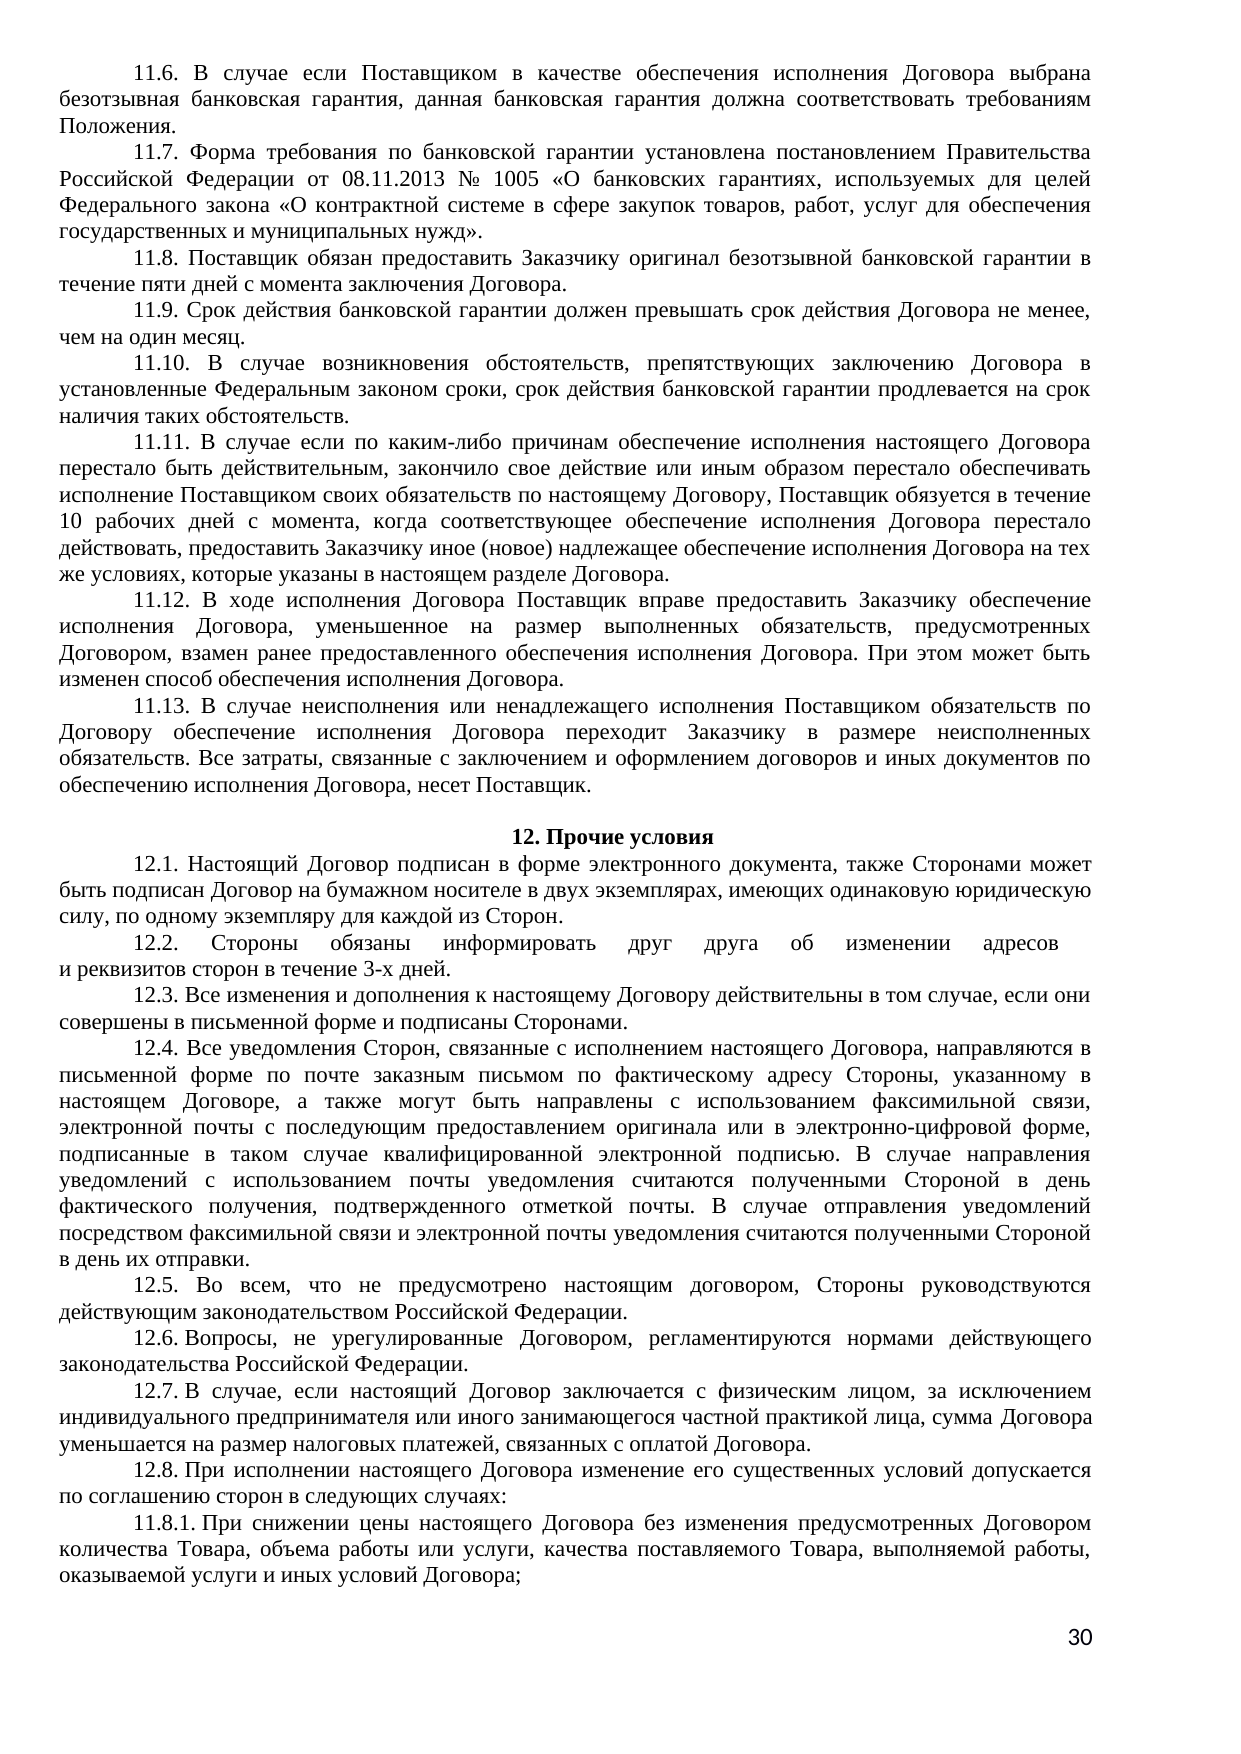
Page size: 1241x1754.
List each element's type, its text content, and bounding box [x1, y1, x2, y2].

text 12.6. Вопросы, не урегулированные Договором, регламентируются нормами действующего законодательства Российской Федерации. [59, 1324, 1092, 1377]
text 11.8. Поставщик обязан предоставить Заказчику оригинал безотзывной банковской гарантии в течение пяти дней с момента заключения Договора. [59, 244, 1092, 296]
text 12. Прочие условия [59, 823, 1092, 850]
text 12.7. В случае, если настоящий Договор заключается с физическим лицом, за исключением индивидуального предпринимателя или иного занимающегося частной практикой лица, сумма Договора уменьшается на размер налоговых платежей, связанных с оплатой Договора. [59, 1377, 1092, 1456]
text 12.2. Стороны обязаны информировать друг друга об изменении адресов и реквизитов сторон в течение 3-х дней. [59, 929, 1092, 982]
text 12.4. Все уведомления Сторон, связанные с исполнением настоящего Договора, направляются в письменной форме по почте заказным письмом по фактическому адресу Стороны, указанному в настоящем Договоре, а также могут быть направлены с использованием факсимильной связи, электронной почты с последующим предоставлением оригинала или в электронно-цифровой форме, подписанные в таком случае квалифицированной электронной подписью. В случае направления уведомлений с использованием почты уведомления считаются полученными Стороной в день фактического получения, подтвержденного отметкой почты. В случае отправления уведомлений посредством факсимильной связи и электронной почты уведомления считаются полученными Стороной в день их отправки. [59, 1034, 1092, 1271]
text 12.1. Настоящий Договор подписан в форме электронного документа, также Сторонами может быть подписан Договор на бумажном носителе в двух экземплярах, имеющих одинаковую юридическую силу, по одному экземпляру для каждой из Сторон. [59, 850, 1092, 929]
text 11.10. В случае возникновения обстоятельств, препятствующих заключению Договора в установленные Федеральным законом сроки, срок действия банковской гарантии продлевается на срок наличия таких обстоятельств. [59, 349, 1092, 428]
text 11.12. В ходе исполнения Договора Поставщик вправе предоставить Заказчику обеспечение исполнения Договора, уменьшенное на размер выполненных обязательств, предусмотренных Договором, взамен ранее предоставленного обеспечения исполнения Договора. При этом может быть изменен способ обеспечения исполнения Договора. [59, 586, 1092, 692]
text 11.11. В случае если по каким-либо причинам обеспечение исполнения настоящего Договора перестало быть действительным, закончило свое действие или иным образом перестало обеспечивать исполнение Поставщиком своих обязательств по настоящему Договору, Поставщик обязуется в течение 10 рабочих дней с момента, когда соответствующее обеспечение исполнения Договора перестало действовать, предоставить Заказчику иное (новое) надлежащее обеспечение исполнения Договора на тех же условиях, которые указаны в настоящем разделе Договора. [59, 428, 1092, 586]
text 12.3. Все изменения и дополнения к настоящему Договору действительны в том случае, если они совершены в письменной форме и подписаны Сторонами. [59, 982, 1092, 1034]
text 11.13. В случае неисполнения или ненадлежащего исполнения Поставщиком обязательств по Договору обеспечение исполнения Договора переходит Заказчику в размере неисполненных обязательств. Все затраты, связанные с заключением и оформлением договоров и иных документов по обеспечению исполнения Договора, несет Поставщик. [59, 692, 1092, 797]
text 12.5. Во всем, что не предусмотрено настоящим договором, Стороны руководствуются действующим законодательством Российской Федерации. [59, 1271, 1092, 1324]
text 11.9. Срок действия банковской гарантии должен превышать срок действия Договора не менее, чем на один месяц. [59, 296, 1092, 349]
text 11.6. В случае если Поставщиком в качестве обеспечения исполнения Договора выбрана безотзывная банковская гарантия, данная банковская гарантия должна соответствовать требованиям Положения. [59, 59, 1092, 138]
text 11.8.1. При снижении цены настоящего Договора без изменения предусмотренных Договором количества Товара, объема работы или услуги, качества поставляемого Товара, выполняемой работы, оказываемой услуги и иных условий Договора; [59, 1509, 1092, 1588]
text 11.7. Форма требования по банковской гарантии установлена постановлением Правительства Российской Федерации от 08.11.2013 № 1005 «О банковских гарантиях, используемых для целей Федерального закона «О контрактной системе в сфере закупок товаров, работ, услуг для обеспечения государственных и муниципальных нужд». [59, 138, 1092, 244]
text 12.8. При исполнении настоящего Договора изменение его существенных условий допускается по соглашению сторон в следующих случаях: [59, 1456, 1092, 1509]
